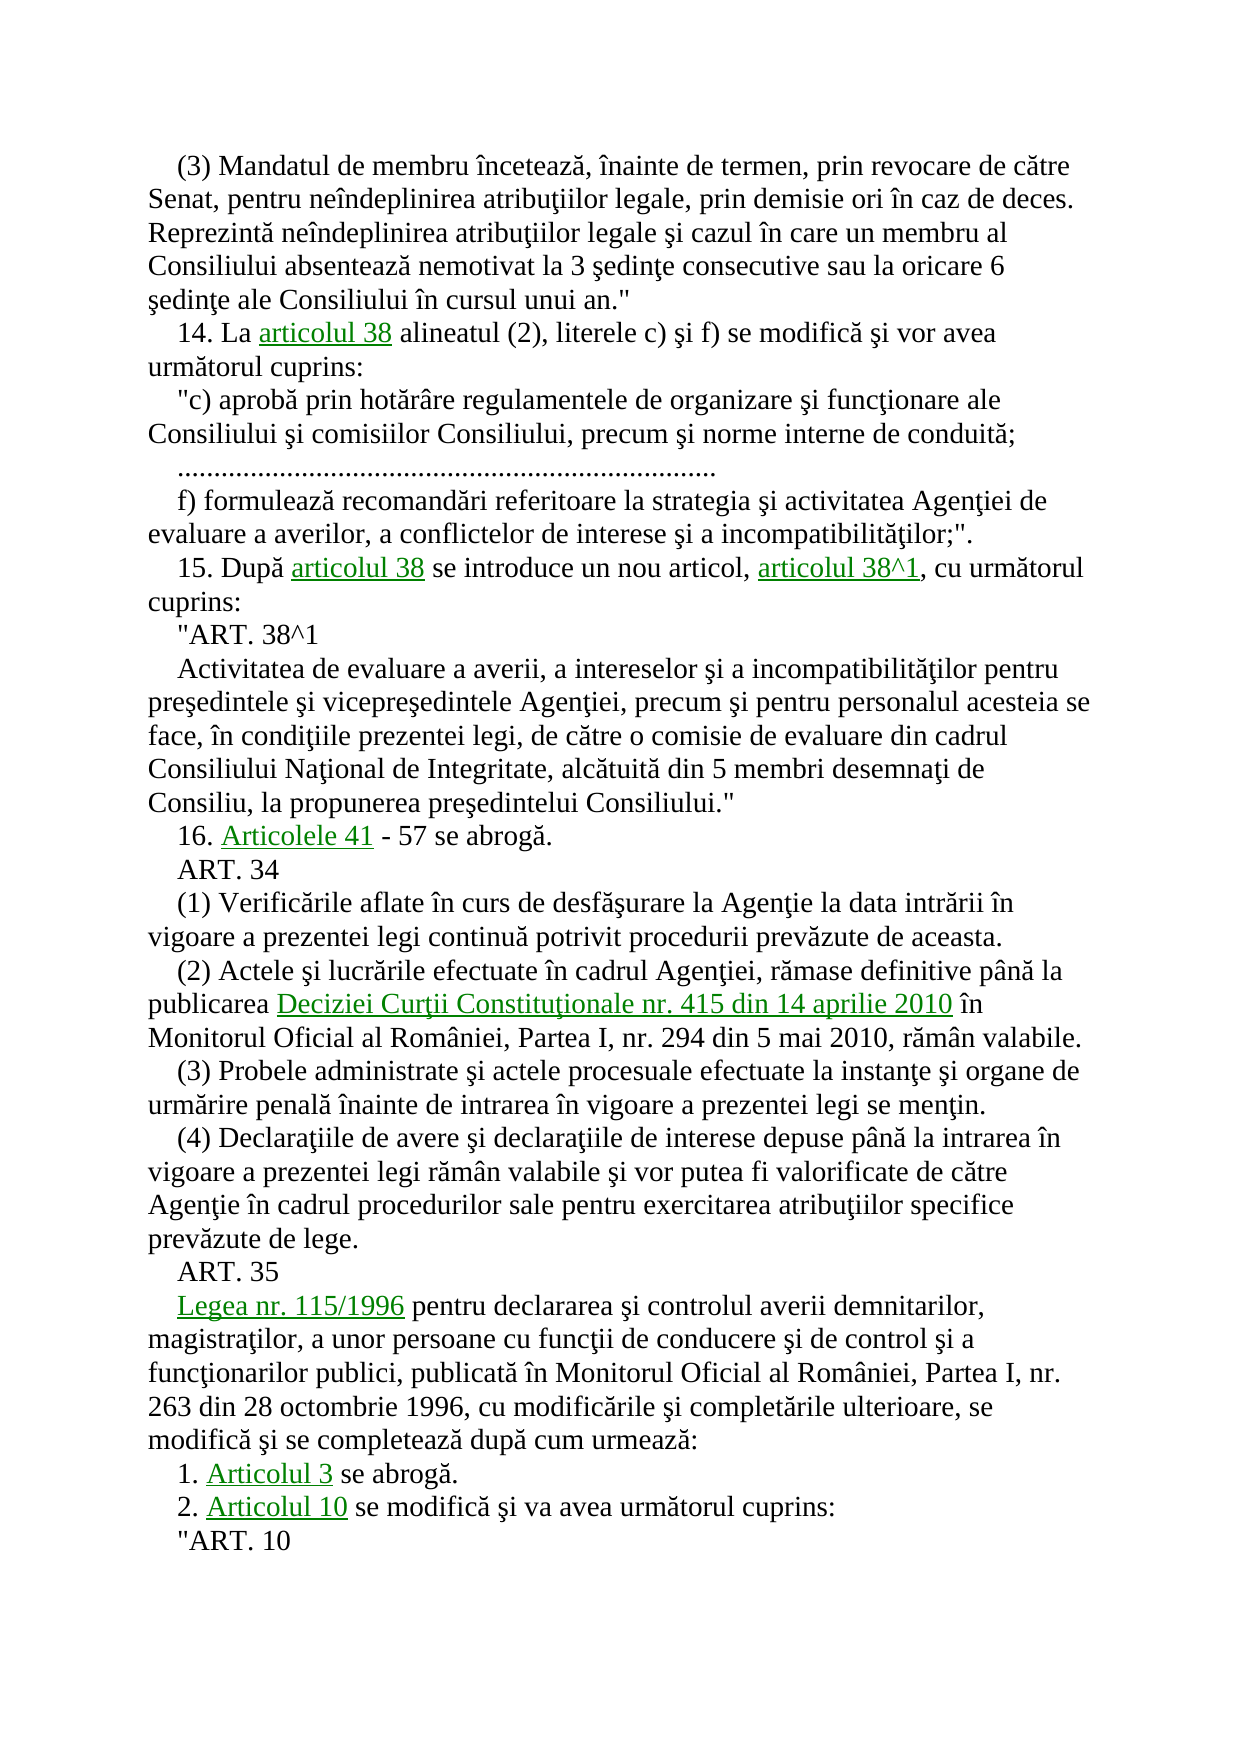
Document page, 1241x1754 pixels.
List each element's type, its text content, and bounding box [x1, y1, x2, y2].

text 2. Articolul 10 se modifică şi va avea următorul cuprins: [148, 1489, 1093, 1523]
text 15. După articolul 38 se introduce un nou articol, articolul 38^1, cu următorul cuprins: [148, 550, 1093, 617]
text 16. Articolele 41 - 57 se abrogă. [148, 818, 1093, 852]
text "c) aprobă prin hotărâre regulamentele de organizare şi funcţionare ale Consiliului şi comisiilor Consiliului, precum şi norme interne de conduită; [148, 382, 1093, 449]
text (3) Probele administrate şi actele procesuale efectuate la instanţe şi organe de urmărire penală înainte de intrarea în vigoare a prezentei legi se menţin. [148, 1053, 1093, 1120]
text (2) Actele şi lucrările efectuate în cadrul Agenţiei, rămase definitive până la publicarea Deciziei Curţii Constituţionale nr. 415 din 14 aprilie 2010 în Monitorul Oficial al României, Partea I, nr. 294 din 5 mai 2010, rămân valabile. [148, 953, 1093, 1053]
text ART. 35 [148, 1254, 1093, 1288]
text (4) Declaraţiile de avere şi declaraţiile de interese depuse până la intrarea în vigoare a prezentei legi rămân valabile şi vor putea fi valorificate de către Agenţie în cadrul procedurilor sale pentru exercitarea atribuţiilor specifice prevăzute de lege. [148, 1120, 1093, 1254]
text Activitatea de evaluare a averii, a intereselor şi a incompatibilităţilor pentru preşedintele şi vicepreşedintele Agenţiei, precum şi pentru personalul acesteia se face, în condiţiile prezentei legi, de către o comisie de evaluare din cadrul Consiliului Naţional de Integritate, alcătuită din 5 membri desemnaţi de Consiliu, la propunerea preşedintelui Consiliului." [148, 651, 1093, 818]
text ART. 34 [148, 852, 1093, 886]
text 14. La articolul 38 alineatul (2), literele c) şi f) se modifică şi vor avea următorul cuprins: [148, 315, 1093, 382]
text "ART. 10 [148, 1523, 1093, 1556]
text (1) Verificările aflate în curs de desfăşurare la Agenţie la data intrării în vigoare a prezentei legi continuă potrivit procedurii prevăzute de aceasta. [148, 886, 1093, 953]
text Legea nr. 115/1996 pentru declararea şi controlul averii demnitarilor, magistraţilor, a unor persoane cu funcţii de conducere şi de control şi a funcţionarilor publici, publicată în Monitorul Oficial al României, Partea I, nr. 263 din 28 octombrie 1996, cu modificările şi completările ulterioare, se modifică şi se completează după cum urmează: [148, 1288, 1093, 1456]
text f) formulează recomandări referitoare la strategia şi activitatea Agenţiei de evaluare a averilor, a conflictelor de interese şi a incompatibilităţilor;". [148, 483, 1093, 550]
text .......................................................................... [148, 449, 1093, 483]
text 1. Articolul 3 se abrogă. [148, 1456, 1093, 1489]
text (3) Mandatul de membru încetează, înainte de termen, prin revocare de către Senat, pentru neîndeplinirea atribuţiilor legale, prin demisie ori în caz de deces. Reprezintă neîndeplinirea atribuţiilor legale şi cazul în care un membru al Consiliului absentează nemotivat la 3 şedinţe consecutive sau la oricare 6 şedinţe ale Consiliului în cursul unui an." [148, 148, 1093, 315]
text "ART. 38^1 [148, 617, 1093, 651]
